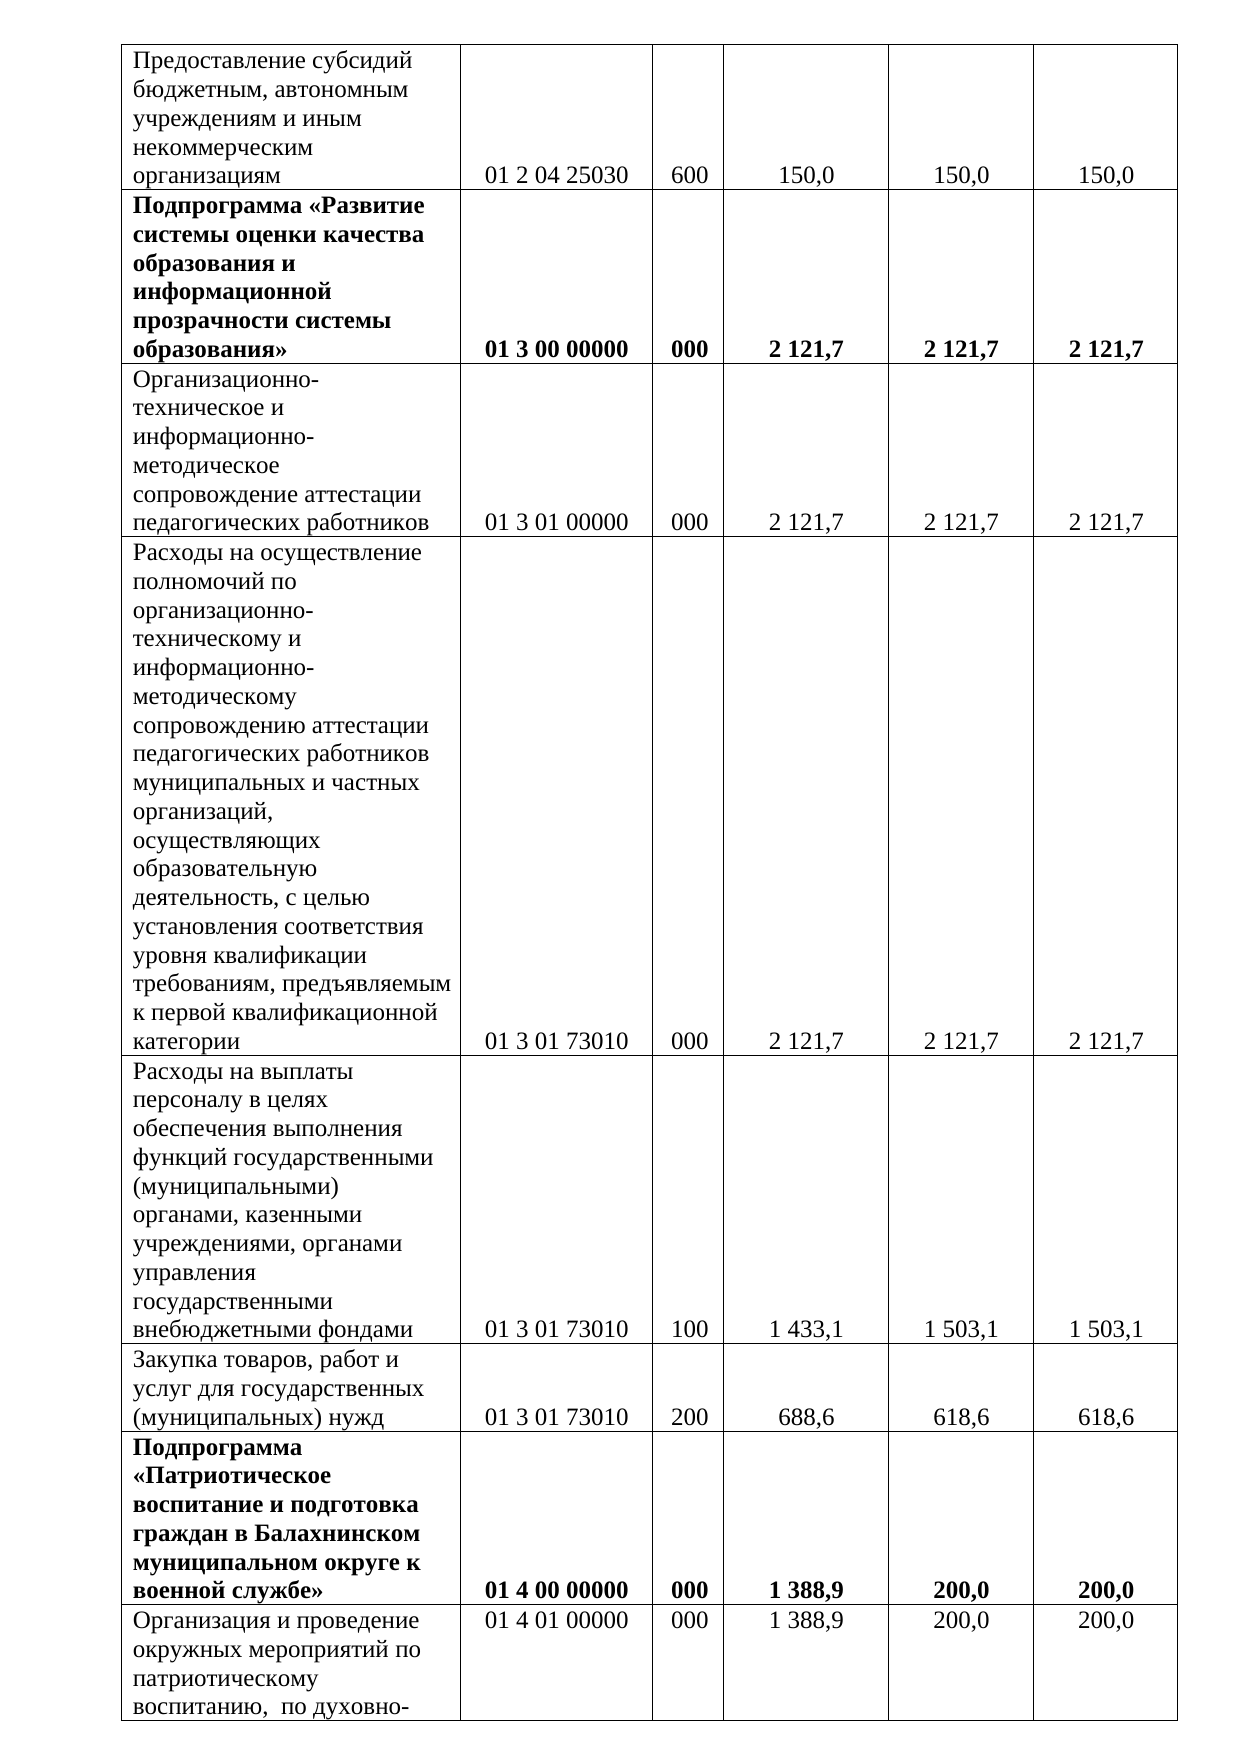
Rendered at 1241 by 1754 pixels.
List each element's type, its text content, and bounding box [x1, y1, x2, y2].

table_cell Подпрограмма «Патриотическое воспитание и подготовка граждан в Балахнинском муниципальном округе к военной службе» [122, 1432, 460, 1604]
table_cell 2 121,7 [724, 537, 888, 1055]
table_cell 200,0 [889, 1432, 1033, 1604]
table_cell 2 121,7 [724, 364, 888, 536]
table_cell 150,0 [889, 45, 1033, 189]
table_cell 1 433,1 [724, 1056, 888, 1343]
table_cell 000 [653, 537, 723, 1055]
table_cell Организационно-техническое и информационно-методическое сопровождение аттестации педагогических работников [122, 364, 460, 536]
table_cell 2 121,7 [1034, 537, 1177, 1055]
table_cell 000 [653, 1432, 723, 1604]
table_cell 01 4 01 00000 [461, 1605, 652, 1720]
table_cell Расходы на выплаты персоналу в целях обеспечения выполнения функций государственными (муниципальными) органами, казенными учреждениями, органами управления государственными внебюджетными фондами [122, 1056, 460, 1343]
table_cell 01 3 01 73010 [461, 1056, 652, 1343]
table_cell 618,6 [889, 1344, 1033, 1431]
table_cell Подпрограмма «Развитие системы оценки качества образования и информационной прозрачности системы образования» [122, 190, 460, 363]
table_cell 000 [653, 364, 723, 536]
table_cell 618,6 [1034, 1344, 1177, 1431]
table_cell 2 121,7 [889, 364, 1033, 536]
table_cell 01 3 01 00000 [461, 364, 652, 536]
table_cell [122, 45, 460, 189]
table_cell 01 3 01 73010 [461, 1344, 652, 1431]
table_cell 000 [653, 190, 723, 363]
table_cell 200,0 [1034, 1432, 1177, 1604]
table_cell 1 388,9 [724, 1432, 888, 1604]
table_cell Расходы на осуществление полномочий по организационно-техническому и информационно-методическому сопровождению аттестации педагогических работников муниципальных и частных организаций, осуществляющих образовательную деятельность, с целью установления соответствия уровня квалификации требованиям, предъявляемым к первой квалификационной категории [122, 537, 460, 1055]
table_cell 100 [653, 1056, 723, 1343]
table_cell 2 121,7 [1034, 190, 1177, 363]
table_cell 200 [653, 1344, 723, 1431]
table_cell 01 2 04 25030 [461, 45, 652, 189]
table_cell 150,0 [1034, 45, 1177, 189]
table_cell 1 503,1 [889, 1056, 1033, 1343]
table_cell 000 [653, 1605, 723, 1720]
table_cell 688,6 [724, 1344, 888, 1431]
table_cell 150,0 [724, 45, 888, 189]
table_cell 200,0 [1034, 1605, 1177, 1720]
table_cell 1 503,1 [1034, 1056, 1177, 1343]
table_cell 01 3 01 73010 [461, 537, 652, 1055]
table_cell 2 121,7 [889, 190, 1033, 363]
table_cell 600 [653, 45, 723, 189]
table_cell 01 4 00 00000 [461, 1432, 652, 1604]
table_cell Закупка товаров, работ и услуг для государственных (муниципальных) нужд [122, 1344, 460, 1431]
table_cell 200,0 [889, 1605, 1033, 1720]
table_cell 2 121,7 [724, 190, 888, 363]
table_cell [122, 1605, 460, 1720]
table_cell 2 121,7 [889, 537, 1033, 1055]
table_cell 1 388,9 [724, 1605, 888, 1720]
table_cell 2 121,7 [1034, 364, 1177, 536]
table_cell 01 3 00 00000 [461, 190, 652, 363]
